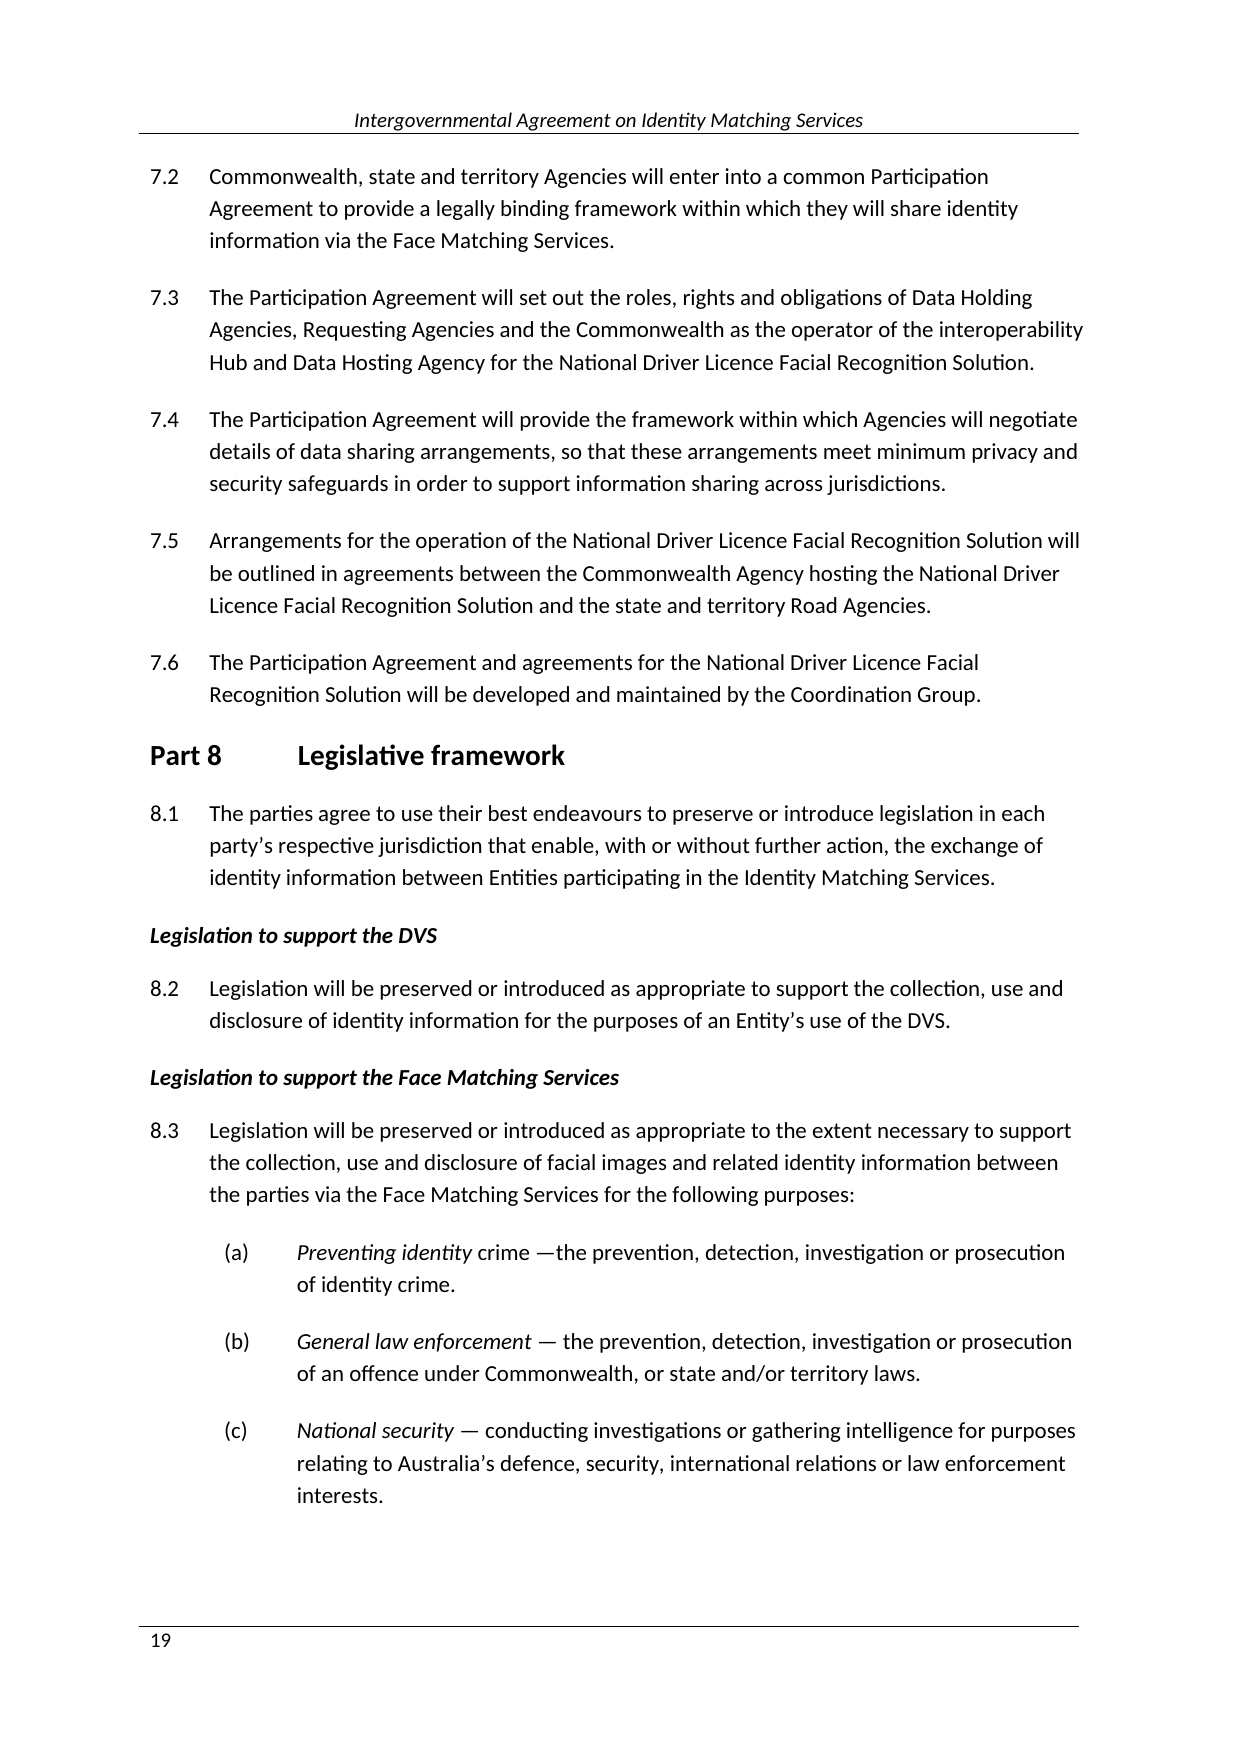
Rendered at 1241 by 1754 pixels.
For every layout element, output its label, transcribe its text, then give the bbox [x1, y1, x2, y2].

subtitle Legislation to support the DVS [150, 921, 1090, 949]
list Legislation will be preserved or introduced as appropriate to the extent necessary to support the collection, use and disclosure of facial images and related identity information between the parties via the Face Matching Services for the following purposes: [150, 1116, 1090, 1208]
list Arrangements for the operation of the National Driver Licence Facial Recognition Solution will be outlined in agreements between the Commonwealth Agency hosting the National Driver Licence Facial Recognition Solution and the state and territory Road Agencies. [150, 526, 1090, 619]
list Commonwealth, state and territory Agencies will enter into a common Participation Agreement to provide a legally binding framework within which they will share identity information via the Face Matching Services. [150, 162, 1090, 254]
list The parties agree to use their best endeavours to preserve or introduce legislation in each party’s respective jurisdiction that enable, with or without further action, the exchange of identity information between Entities participating in the Identity Matching Services. [150, 799, 1090, 892]
list National security — conducting investigations or gathering intelligence for purposes relating to Australia’s defence, security, international relations or law enforcement interests. [224, 1416, 1090, 1509]
subtitle Legislative framework [150, 737, 1090, 773]
list The Participation Agreement will set out the roles, rights and obligations of Data Holding Agencies, Requesting Agencies and the Commonwealth as the operator of the interoperability Hub and Data Hosting Agency for the National Driver Licence Facial Recognition Solution. [150, 283, 1090, 376]
list The Participation Agreement will provide the framework within which Agencies will negotiate details of data sharing arrangements, so that these arrangements meet minimum privacy and security safeguards in order to support information sharing across jurisdictions. [150, 405, 1090, 497]
subtitle Legislation to support the Face Matching Services [150, 1063, 1090, 1091]
list Preventing identity crime —the prevention, detection, investigation or prosecution of identity crime. [224, 1238, 1090, 1298]
list Legislation will be preserved or introduced as appropriate to support the collection, use and disclosure of identity information for the purposes of an Entity’s use of the DVS. [150, 974, 1090, 1034]
list General law enforcement — the prevention, detection, investigation or prosecution of an offence under Commonwealth, or state and/or territory laws. [224, 1327, 1090, 1387]
list The Participation Agreement and agreements for the National Driver Licence Facial Recognition Solution will be developed and maintained by the Coordination Group. [150, 648, 1090, 708]
